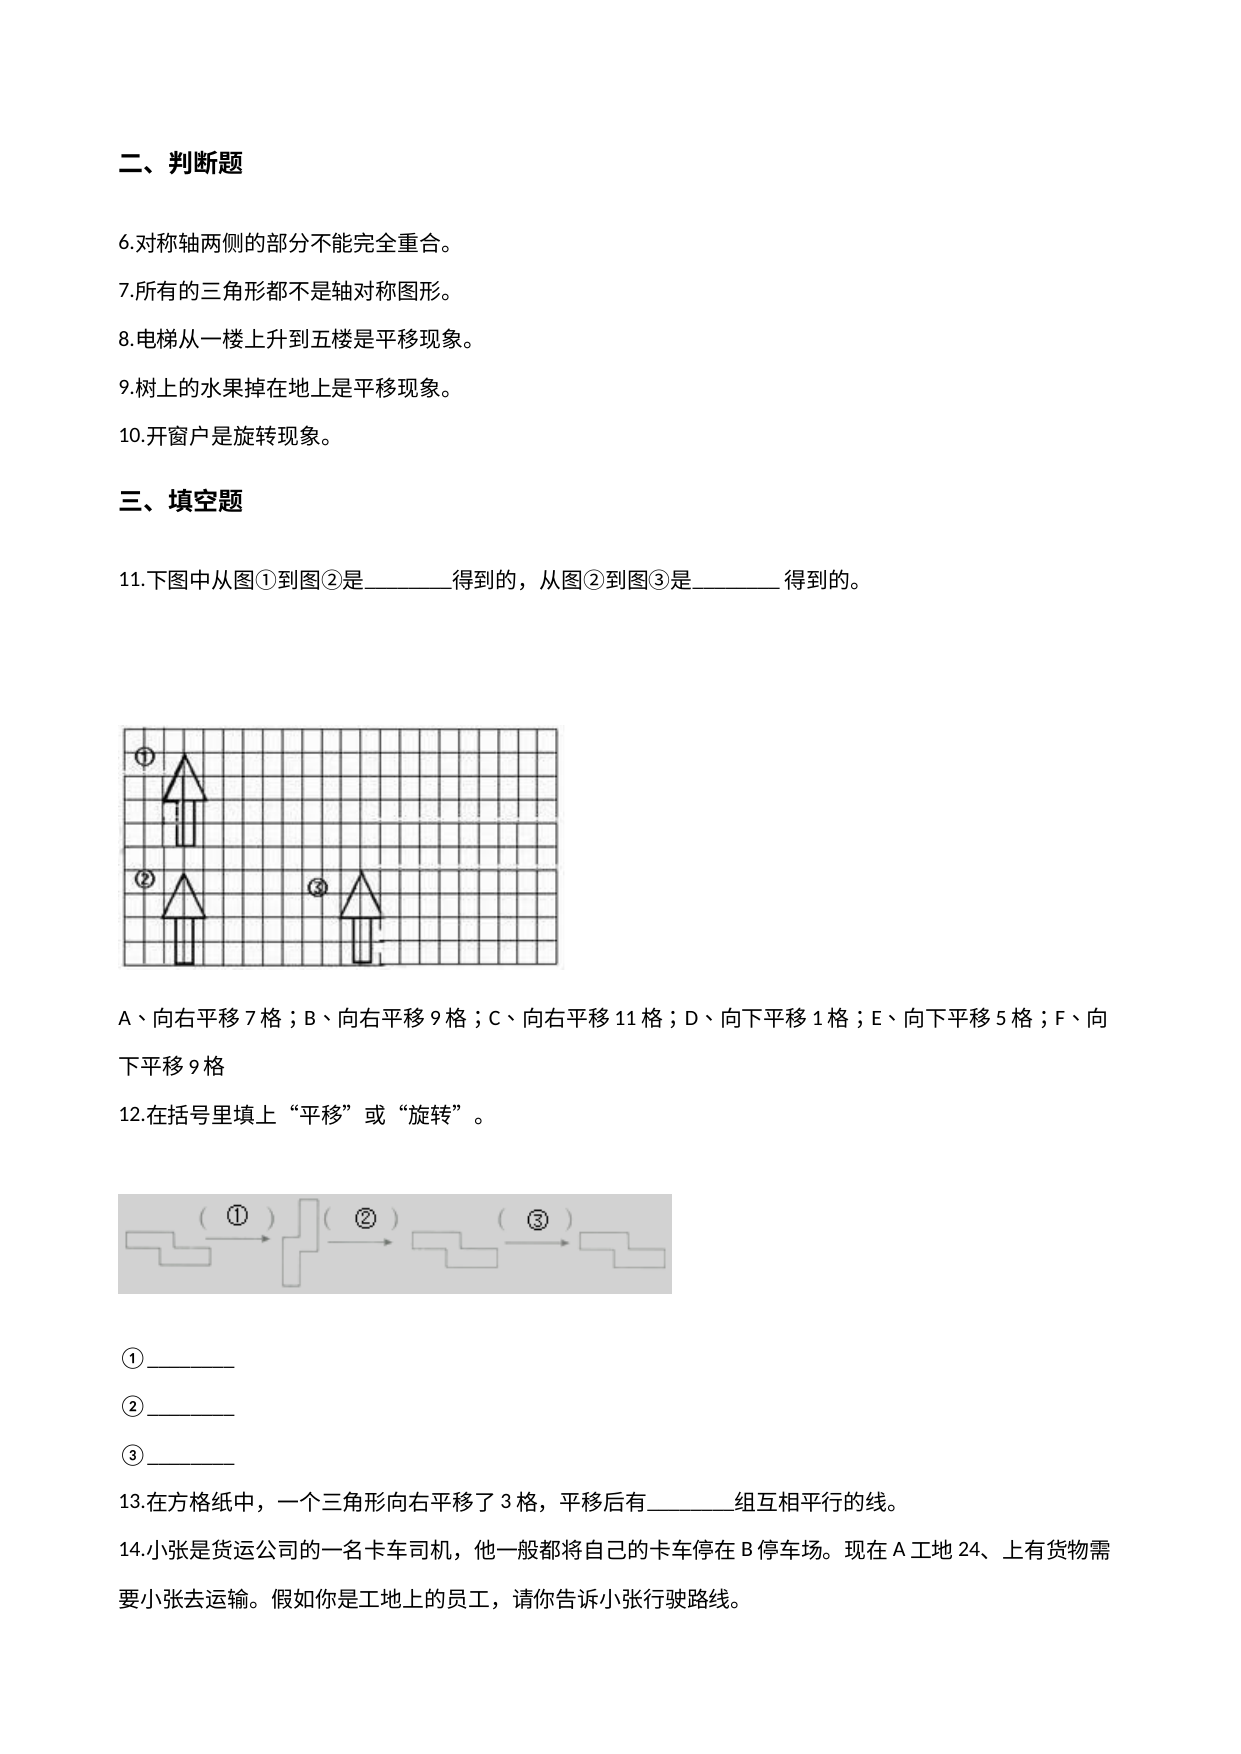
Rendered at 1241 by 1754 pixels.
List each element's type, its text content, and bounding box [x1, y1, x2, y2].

text 13.在方格纸中，一个三角形向右平移了3格，平移后有________组互相平行的线。 [118, 1484, 1122, 1517]
text 9.树上的水果掉在地上是平移现象。 [118, 370, 1122, 403]
text 二、判断题 [118, 129, 1122, 194]
picture [118, 725, 565, 970]
text 8.电梯从一楼上升到五楼是平移现象。 [118, 322, 1122, 354]
text 7.所有的三角形都不是轴对称图形。 [118, 273, 1122, 306]
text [118, 1533, 1122, 1614]
text 11.下图中从图①到图②是________得到的，从图②到图③是________ 得到的。 A、向右平移7格；B、向右平移9格；C、向右平移11格；D、向下平移1格；E、向下平移5格；F、向下平移9格 [118, 562, 1122, 1082]
text 6.对称轴两侧的部分不能完全重合。 [118, 225, 1122, 258]
text 12.在括号里填上“平移”或“旋转”。 ①________ ②________ ③________ [118, 1097, 1122, 1471]
text 三、填空题 [118, 467, 1122, 532]
picture [118, 1194, 672, 1294]
text 10.开窗户是旋转现象。 [118, 418, 1122, 451]
